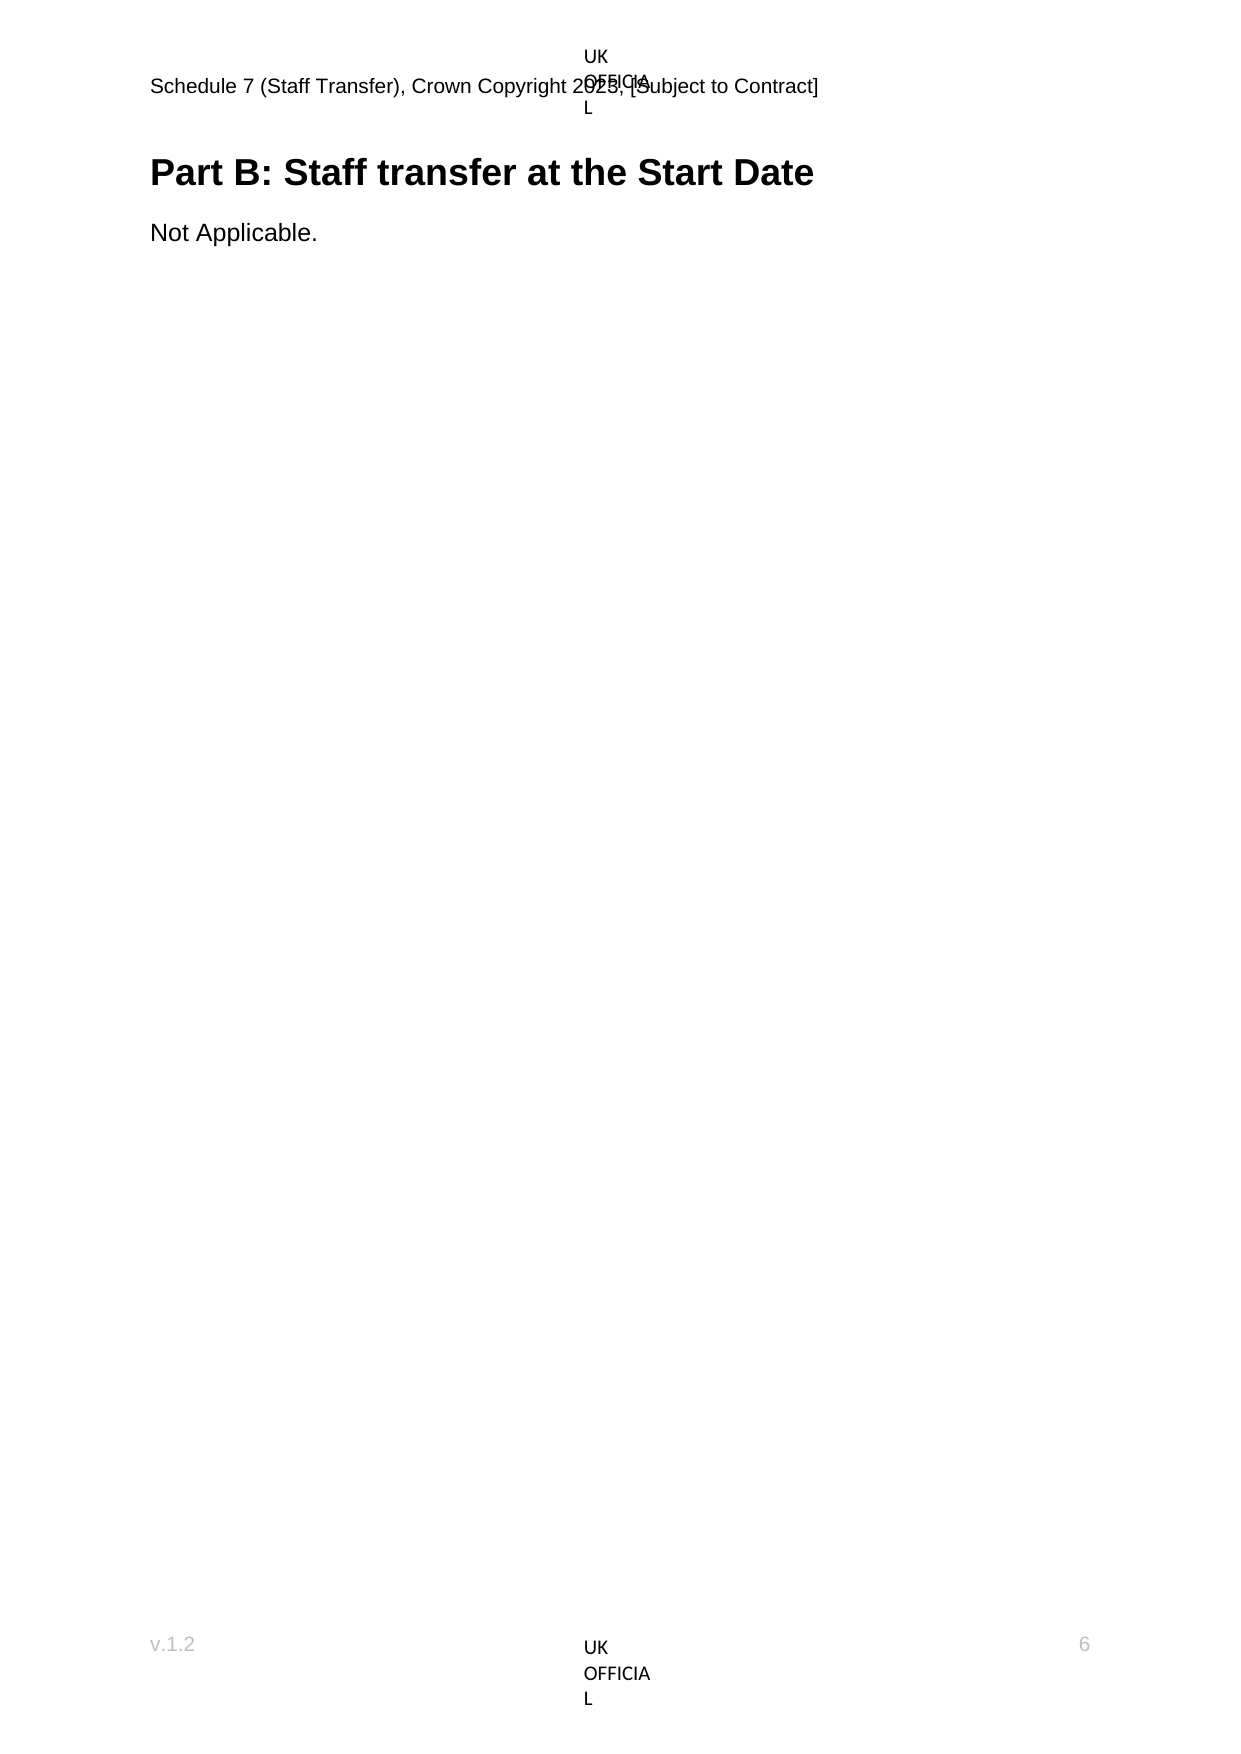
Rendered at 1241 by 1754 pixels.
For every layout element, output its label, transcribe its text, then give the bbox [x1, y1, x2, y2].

text Part B: Staff transfer at the Start Date [150, 150, 1090, 193]
text Not Applicable. [150, 218, 1090, 247]
